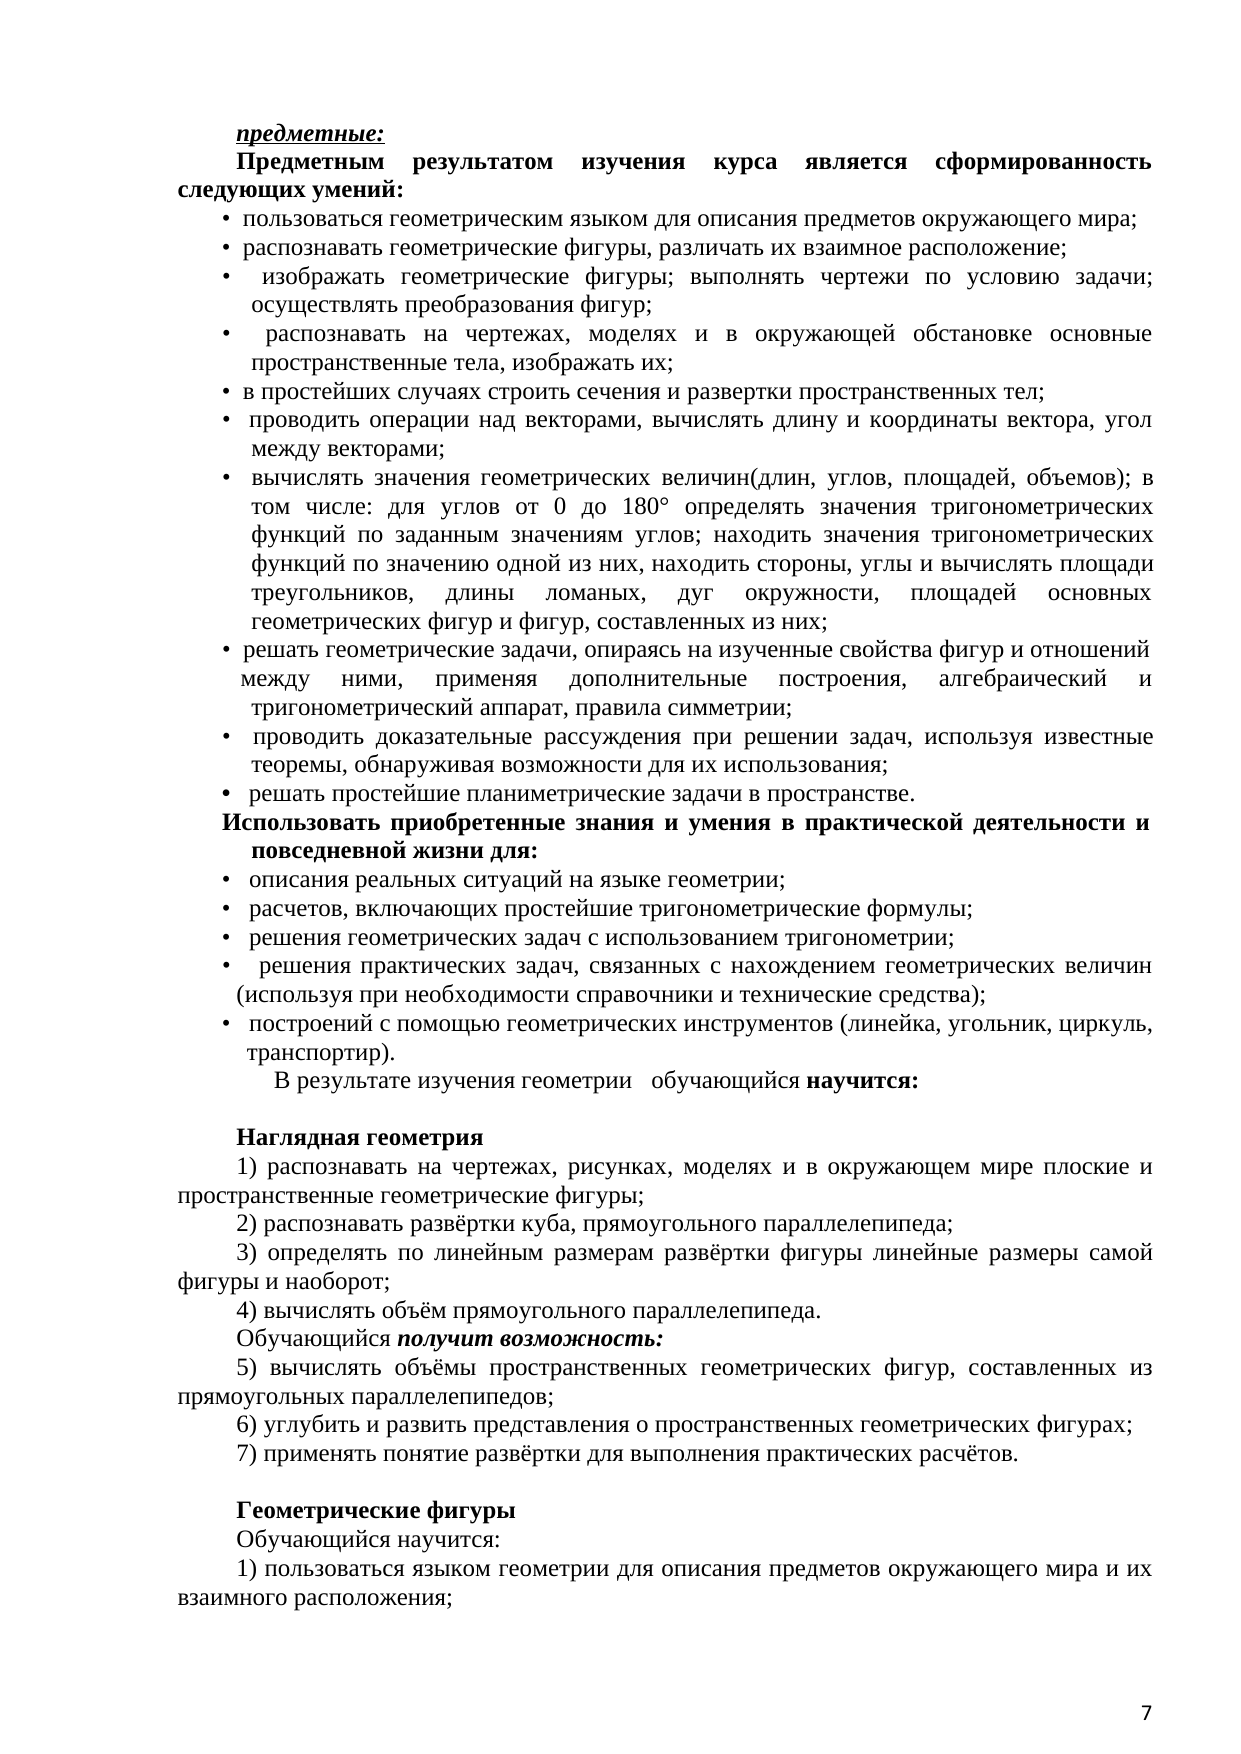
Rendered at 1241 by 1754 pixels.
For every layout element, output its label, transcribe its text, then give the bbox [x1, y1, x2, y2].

text Геометрические фигуры Обучающийся научится: [236, 1496, 522, 1552]
text тригонометрический аппарат, правила симметрии; [251, 692, 1154, 721]
text 1) пользоваться языком геометрии для описания предметов окружающего мира и их взаимного расположения; [177, 1553, 1159, 1610]
text 6) углубить и развить представления о пространственных геометрических фигурах; 7) применять понятие развёртки для выполнения практических расчётов. [236, 1410, 1137, 1467]
text • описания реальных ситуаций на языке геометрии; [222, 864, 1154, 893]
text • построений с помощью геометрических инструментов (линейка, угольник, циркуль, транспортир). [222, 1008, 1157, 1066]
text • проводить операции над векторами, вычислять длину и координаты вектора, угол между векторами; [222, 404, 1158, 462]
text 5) вычислять объёмы пространственных геометрических фигур, составленных из прямоугольных параллелепипедов; [177, 1352, 1158, 1410]
text • решать простейшие планиметрические задачи в пространстве. [222, 778, 1154, 807]
text • в простейших случаях строить сечения и развертки пространственных тел; [222, 376, 1154, 404]
text • проводить доказательные рассуждения при решении задач, используя известные теоремы, обнаруживая возможности для их использования; [222, 721, 1158, 778]
text Предметным результатом изучения курса является сформированность следующих умений: [177, 146, 1158, 203]
text Наглядная геометрия [236, 1123, 1154, 1151]
text В результате изучения геометрии обучающийся научится: [274, 1066, 1154, 1094]
text • решения практических задач, связанных с нахождением геометрических величин (используя при необходимости справочники и технические средства); [222, 951, 1158, 1008]
text • расчетов, включающих простейшие тригонометрические формулы; • решения геометрических задач с использованием тригонометрии; [222, 893, 978, 951]
text 3) определять по линейным размерам развёртки фигуры линейные размеры самой фигуры и наоборот; [177, 1237, 1158, 1295]
text • пользоваться геометрическим языком для описания предметов окружающего мира; • распознавать геометрические фигуры, различать их взаимное расположение; [222, 203, 1143, 261]
text • вычислять значения геометрических величин(длин, углов, площадей, объемов); в том числе: для углов от 0 до 180° определять значения тригонометрических функций по заданным значениям углов; находить значения тригонометрических функций по значению одной из них, находить стороны, углы и вычислять площади треугольников, длины ломаных, дуг окружности, площадей основных геометрических фигур и фигур, составленных из них; [222, 462, 1154, 634]
text 4) вычислять объём прямоугольного параллелепипеда. Обучающийся получит возможность: [236, 1295, 828, 1352]
text • изображать геометрические фигуры; выполнять чертежи по условию задачи; осуществлять преобразования фигур; [222, 261, 1158, 318]
text 2) распознавать развёртки куба, прямоугольного параллелепипеда; [236, 1208, 1154, 1237]
text • распознавать на чертежах, моделях и в окружающей обстановке основные пространственные тела, изображать их; [222, 318, 1158, 376]
text предметные: [236, 118, 1154, 146]
text Использовать приобретенные знания и умения в практической деятельности и повседневной жизни для: [222, 807, 1158, 864]
text 1) распознавать на чертежах, рисунках, моделях и в окружающем мире плоские и пространственные геометрические фигуры; [177, 1151, 1158, 1208]
text • решать геометрические задачи, опираясь на изученные свойства фигур и отношений между ними, применяя дополнительные построения, алгебраический и [222, 634, 1158, 692]
